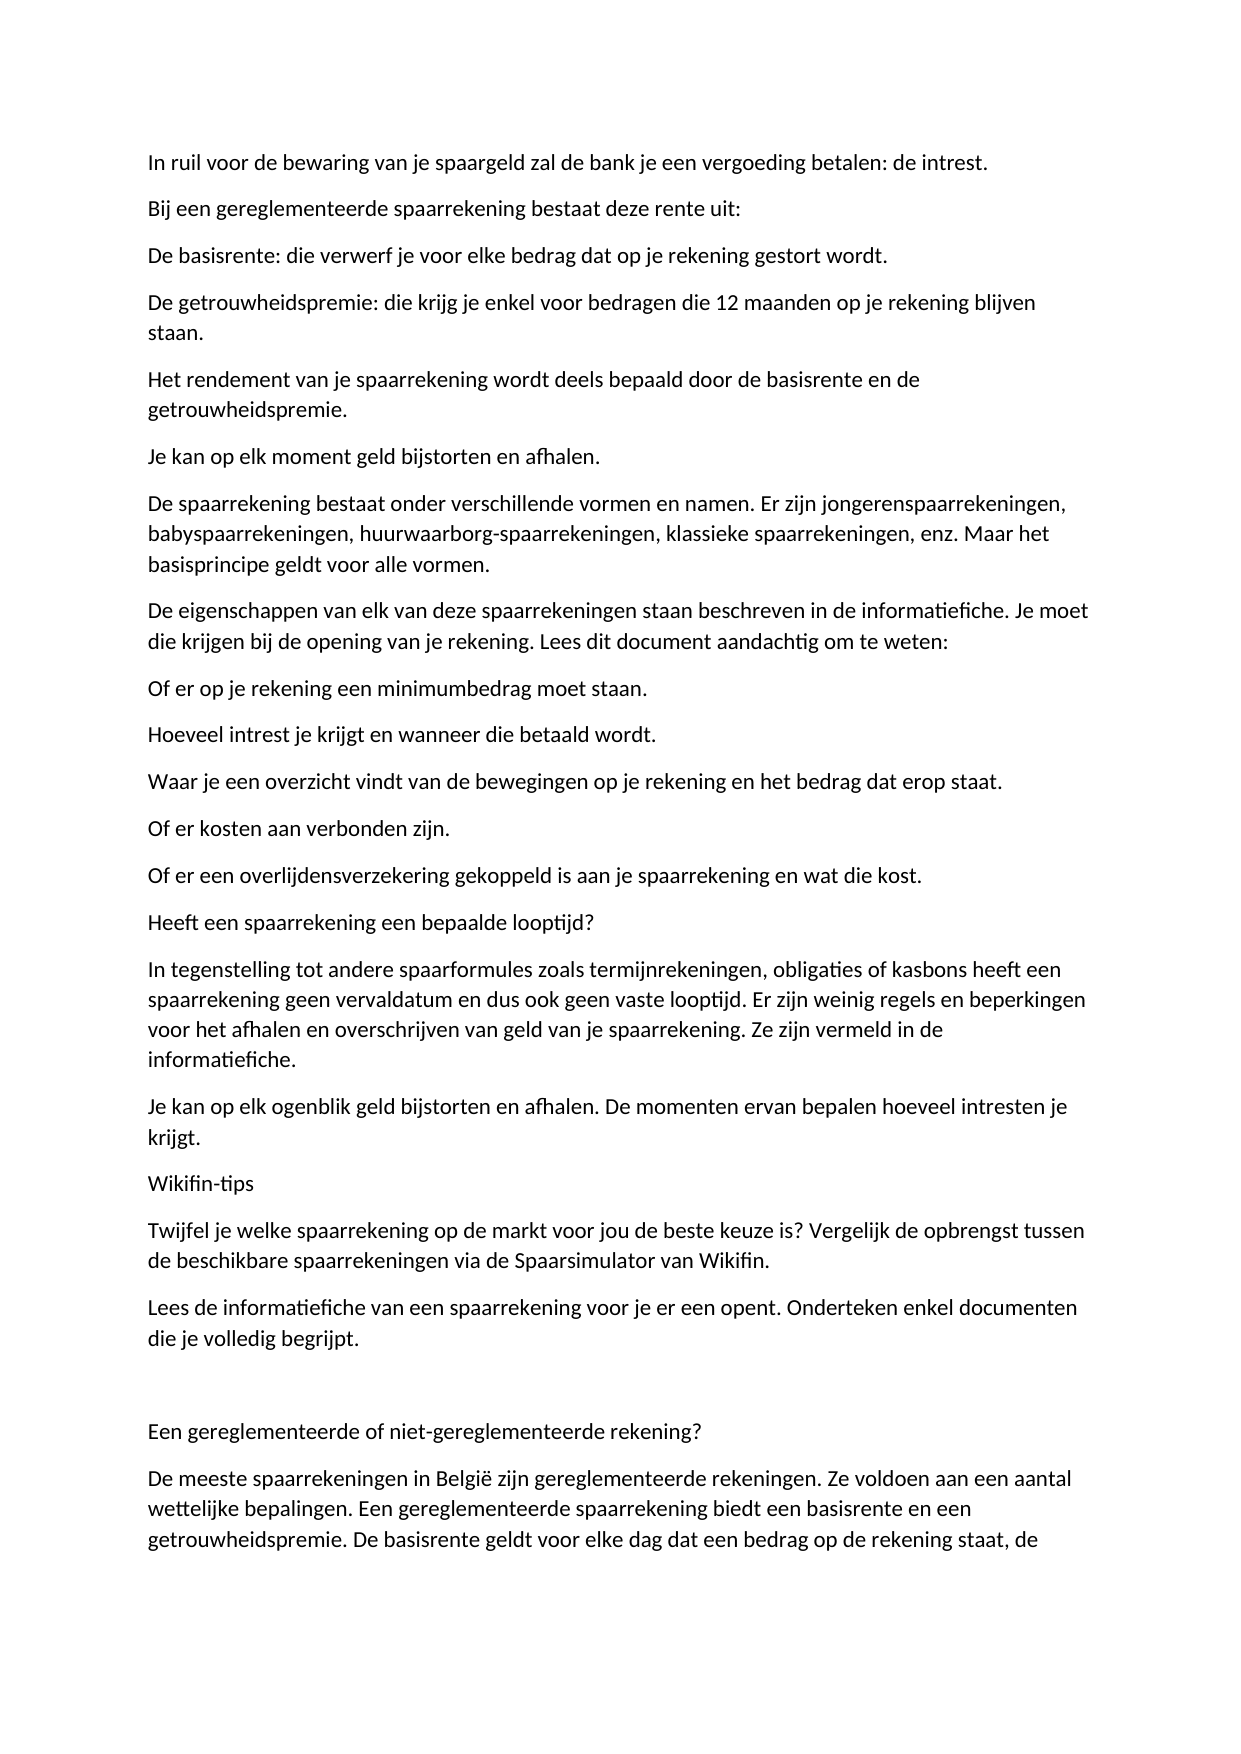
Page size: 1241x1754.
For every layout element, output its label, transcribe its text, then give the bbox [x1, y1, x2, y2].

text Je kan op elk ogenblik geld bijstorten en afhalen. De momenten ervan bepalen hoeveel intresten je krijgt. [148, 1092, 1093, 1151]
text Of er op je rekening een minimumbedrag moet staan. [148, 674, 1093, 702]
text Waar je een overzicht vindt van de bewegingen op je rekening en het bedrag dat erop staat. [148, 767, 1093, 795]
text Hoeveel intrest je krijgt en wanneer die betaald wordt. [148, 721, 1093, 748]
text In tegenstelling tot andere spaarformules zoals termijnrekeningen, obligaties of kasbons heeft een spaarrekening geen vervaldatum en dus ook geen vaste looptijd. Er zijn weinig regels en beperkingen voor het afhalen en overschrijven van geld van je spaarrekening. Ze zijn vermeld in de informatiefiche. [148, 955, 1093, 1073]
text De getrouwheidspremie: die krijg je enkel voor bedragen die 12 maanden op je rekening blijven staan. [148, 288, 1093, 346]
text Heeft een spaarrekening een bepaalde looptijd? [148, 908, 1093, 936]
text De basisrente: die verwerf je voor elke bedrag dat op je rekening gestort wordt. [148, 241, 1093, 269]
text In ruil voor de bewaring van je spaargeld zal de bank je een vergoeding betalen: de intrest. [148, 148, 1093, 176]
text Of er een overlijdensverzekering gekoppeld is aan je spaarrekening en wat die kost. [148, 861, 1093, 889]
text Of er kosten aan verbonden zijn. [148, 814, 1093, 842]
text Een gereglementeerde of niet-gereglementeerde rekening? [148, 1417, 1093, 1445]
text Twijfel je welke spaarrekening op de markt voor jou de beste keuze is? Vergelijk de opbrengst tussen de beschikbare spaarrekeningen via de Spaarsimulator van Wikifin. [148, 1216, 1093, 1274]
text Je kan op elk moment geld bijstorten en afhalen. [148, 442, 1093, 470]
text Wikifin-tips [148, 1169, 1093, 1197]
text Het rendement van je spaarrekening wordt deels bepaald door de basisrente en de getrouwheidspremie. [148, 365, 1093, 423]
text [148, 1464, 1093, 1553]
text Lees de informatiefiche van een spaarrekening voor je er een opent. Onderteken enkel documenten die je volledig begrijpt. [148, 1293, 1093, 1352]
text De eigenschappen van elk van deze spaarrekeningen staan beschreven in de informatiefiche. Je moet die krijgen bij de opening van je rekening. Lees dit document aandachtig om te weten: [148, 597, 1093, 655]
text De spaarrekening bestaat onder verschillende vormen en namen. Er zijn jongerenspaarrekeningen, babyspaarrekeningen, huurwaarborg-spaarrekeningen, klassieke spaarrekeningen, enz. Maar het basisprincipe geldt voor alle vormen. [148, 489, 1093, 578]
text Bij een gereglementeerde spaarrekening bestaat deze rente uit: [148, 194, 1093, 222]
